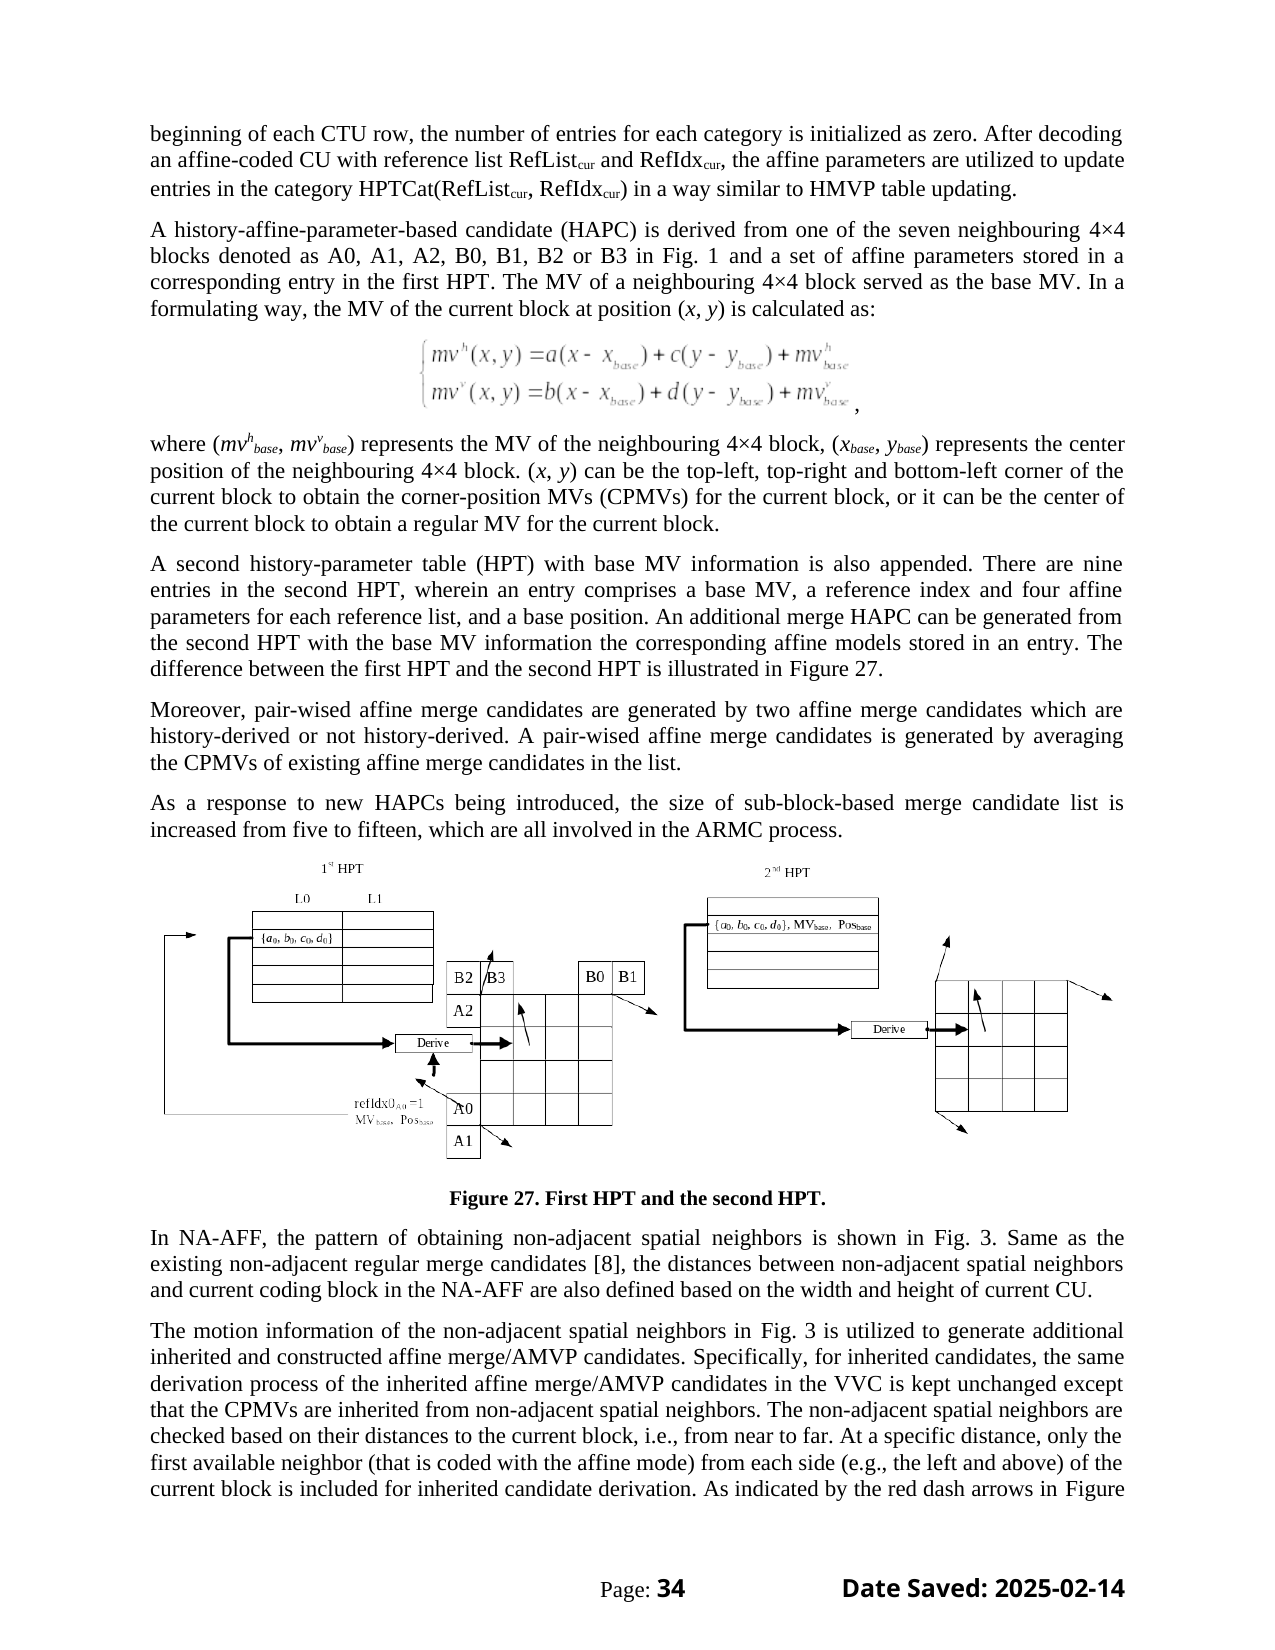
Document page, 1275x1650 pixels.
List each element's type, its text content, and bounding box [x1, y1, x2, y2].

text Figure 27. First HPT and the second HPT. [150, 1186, 1125, 1209]
text As a response to new HAPCs being introduced, the size of sub-block-based merge candidate list is increased from five to fifteen, which are all involved in the ARMC process. [150, 789, 1125, 842]
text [150, 120, 1125, 201]
text A history-affine-parameter-based candidate (HAPC) is derived from one of the seven neighbouring 4×4 blocks denoted as A0, A1, A2, B0, B1, B2 or B3 in Fig. 1 and a set of affine parameters stored in a corresponding entry in the first HPT. The MV of a neighbouring 4×4 block served as the base MV. In a formulating way, the MV of the current block at position (x, y) is calculated as: [150, 216, 1125, 321]
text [150, 1317, 1125, 1501]
text Moreover, pair-wised affine merge candidates are generated by two affine merge candidates which are history-derived or not history-derived. A pair-wised affine merge candidates is generated by averaging the CPMVs of existing affine merge candidates in the list. [150, 696, 1125, 775]
text In NA-AFF, the pattern of obtaining non-adjacent spatial neighbors is shown in Fig. 3. Same as the existing non-adjacent regular merge candidates [8], the distances between non-adjacent spatial neighbors and current coding block in the NA-AFF are also defined based on the width and height of current CU. [150, 1224, 1125, 1303]
text where (mvhbase, mvvbase) represents the MV of the neighbouring 4×4 block, (xbase, ybase) represents the center position of the neighbouring 4×4 block. (x, y) can be the top-left, top-right and bottom-left corner of the current block to obtain the corner-position MVs (CPMVs) for the current block, or it can be the center of the current block to obtain a regular MV for the current block. [150, 431, 1125, 536]
text A second history-parameter table (HPT) with base MV information is also appended. There are nine entries in the second HPT, wherein an entry comprises a base MV, a reference index and four affine parameters for each reference list, and a base position. An additional merge HAPC can be generated from the second HPT with the base MV information the corresponding affine models stored in an entry. The difference between the first HPT and the second HPT is illustrated in Figure 27. [150, 550, 1125, 682]
text , [150, 335, 1125, 416]
